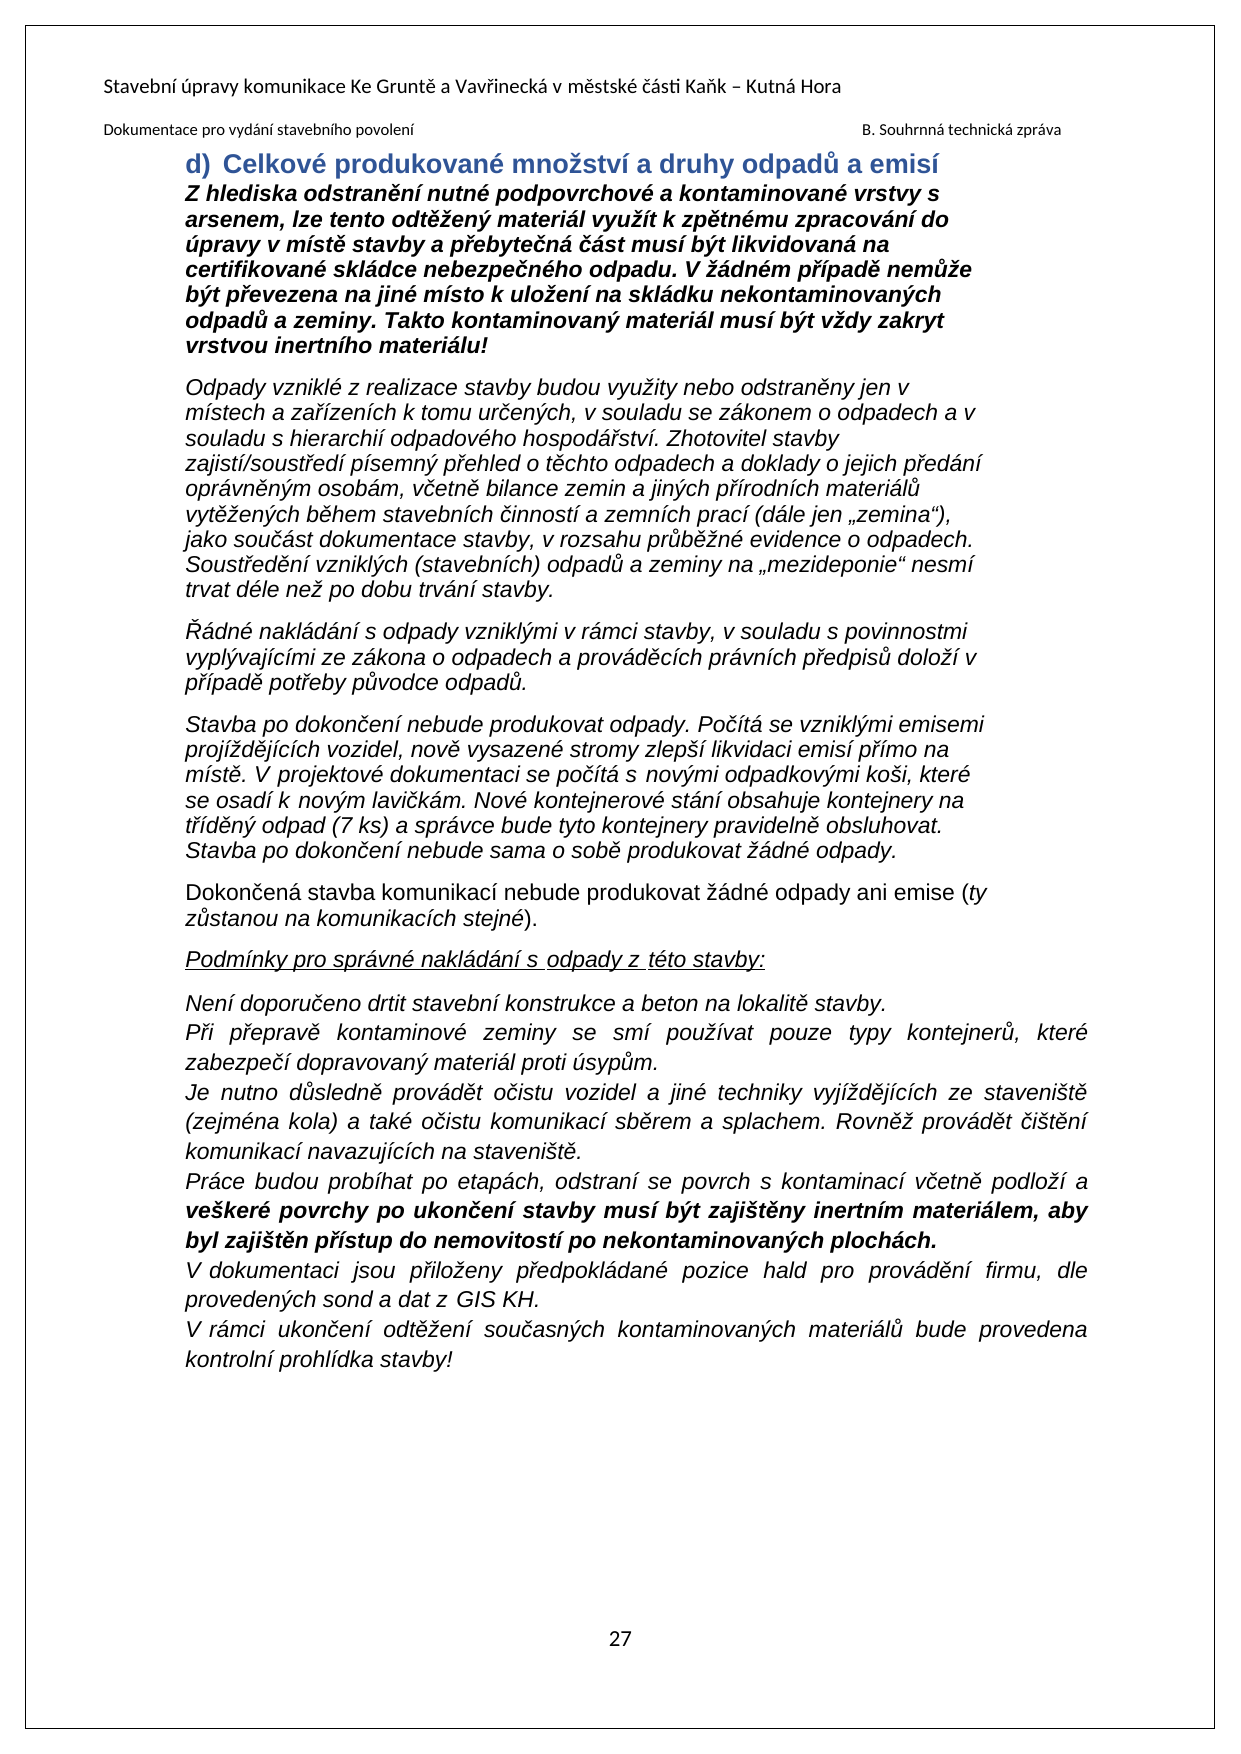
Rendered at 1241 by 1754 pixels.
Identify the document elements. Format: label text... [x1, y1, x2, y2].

subtitle Celkové produkované množství a druhy odpadů a emisí [185, 148, 1093, 179]
text Podmínky pro správné nakládání s odpady z této stavby: [185, 948, 995, 973]
text Dokončená stavba komunikací nebude produkovat žádné odpady ani emise (ty zůstanou na komunikacích stejné). [185, 880, 995, 931]
text Z hlediska odstranění nutné podpovrchové a kontaminované vrstvy s arsenem, lze tento odtěžený materiál využít k zpětnému zpracování do úpravy v místě stavby a přebytečná část musí být likvidovaná na certifikované skládce nebezpečného odpadu. V žádném případě nemůže být převezena na jiné místo k uložení na skládku nekontaminovaných odpadů a zeminy. Takto kontaminovaný materiál musí být vždy zakryt vrstvou inertního materiálu! [185, 181, 995, 358]
text Je nutno důsledně provádět očistu vozidel a jiné techniky vyjíždějících ze staveniště (zejména kola) a také očistu komunikací sběrem a splachem. Rovněž provádět čištění komunikací navazujících na staveniště. [185, 1078, 1091, 1164]
text Řádné nakládání s odpady vzniklými v rámci stavby, v souladu s povinnostmi vyplývajícími ze zákona o odpadech a prováděcích právních předpisů doloží v případě potřeby původce odpadů. [185, 619, 995, 695]
text V rámci ukončení odtěžení současných kontaminovaných materiálů bude provedena kontrolní prohlídka stavby! [185, 1316, 1091, 1372]
text Není doporučeno drtit stavební konstrukce a beton na lokalitě stavby. [185, 989, 1091, 1016]
text Práce budou probíhat po etapách, odstraní se povrch s kontaminací včetně podloží a veškeré povrchy po ukončení stavby musí být zajištěny inertním materiálem, aby byl zajištěn přístup do nemovitostí po nekontaminovaných plochách. [185, 1168, 1091, 1253]
text Odpady vzniklé z realizace stavby budou využity nebo odstraněny jen v místech a zařízeních k tomu určených, v souladu se zákonem o odpadech a v souladu s hierarchií odpadového hospodářství. Zhotovitel stavby zajistí/soustředí písemný přehled o těchto odpadech a doklady o jejich předání oprávněným osobám, včetně bilance zemin a jiných přírodních materiálů vytěžených během stavebních činností a zemních prací (dále jen „zemina“), jako součást dokumentace stavby, v rozsahu průběžné evidence o odpadech. Soustředění vzniklých (stavebních) odpadů a zeminy na „mezideponie“ nesmí trvat déle než po dobu trvání stavby. [185, 375, 995, 603]
text Při přepravě kontaminové zeminy se smí používat pouze typy kontejnerů, které zabezpečí dopravovaný materiál proti úsypům. [185, 1019, 1091, 1075]
text Stavba po dokončení nebude produkovat odpady. Počítá se vzniklými emisemi projíždějících vozidel, nově vysazené stromy zlepší likvidaci emisí přímo na místě. V projektové dokumentaci se počítá s novými odpadkovými koši, které se osadí k novým lavičkám. Nové kontejnerové stání obsahuje kontejnery na tříděný odpad (7 ks) a správce bude tyto kontejnery pravidelně obsluhovat. Stavba po dokončení nebude sama o sobě produkovat žádné odpady. [185, 712, 995, 864]
text V dokumentaci jsou přiloženy předpokládané pozice hald pro provádění firmu, dle provedených sond a dat z GIS KH. [185, 1257, 1091, 1313]
